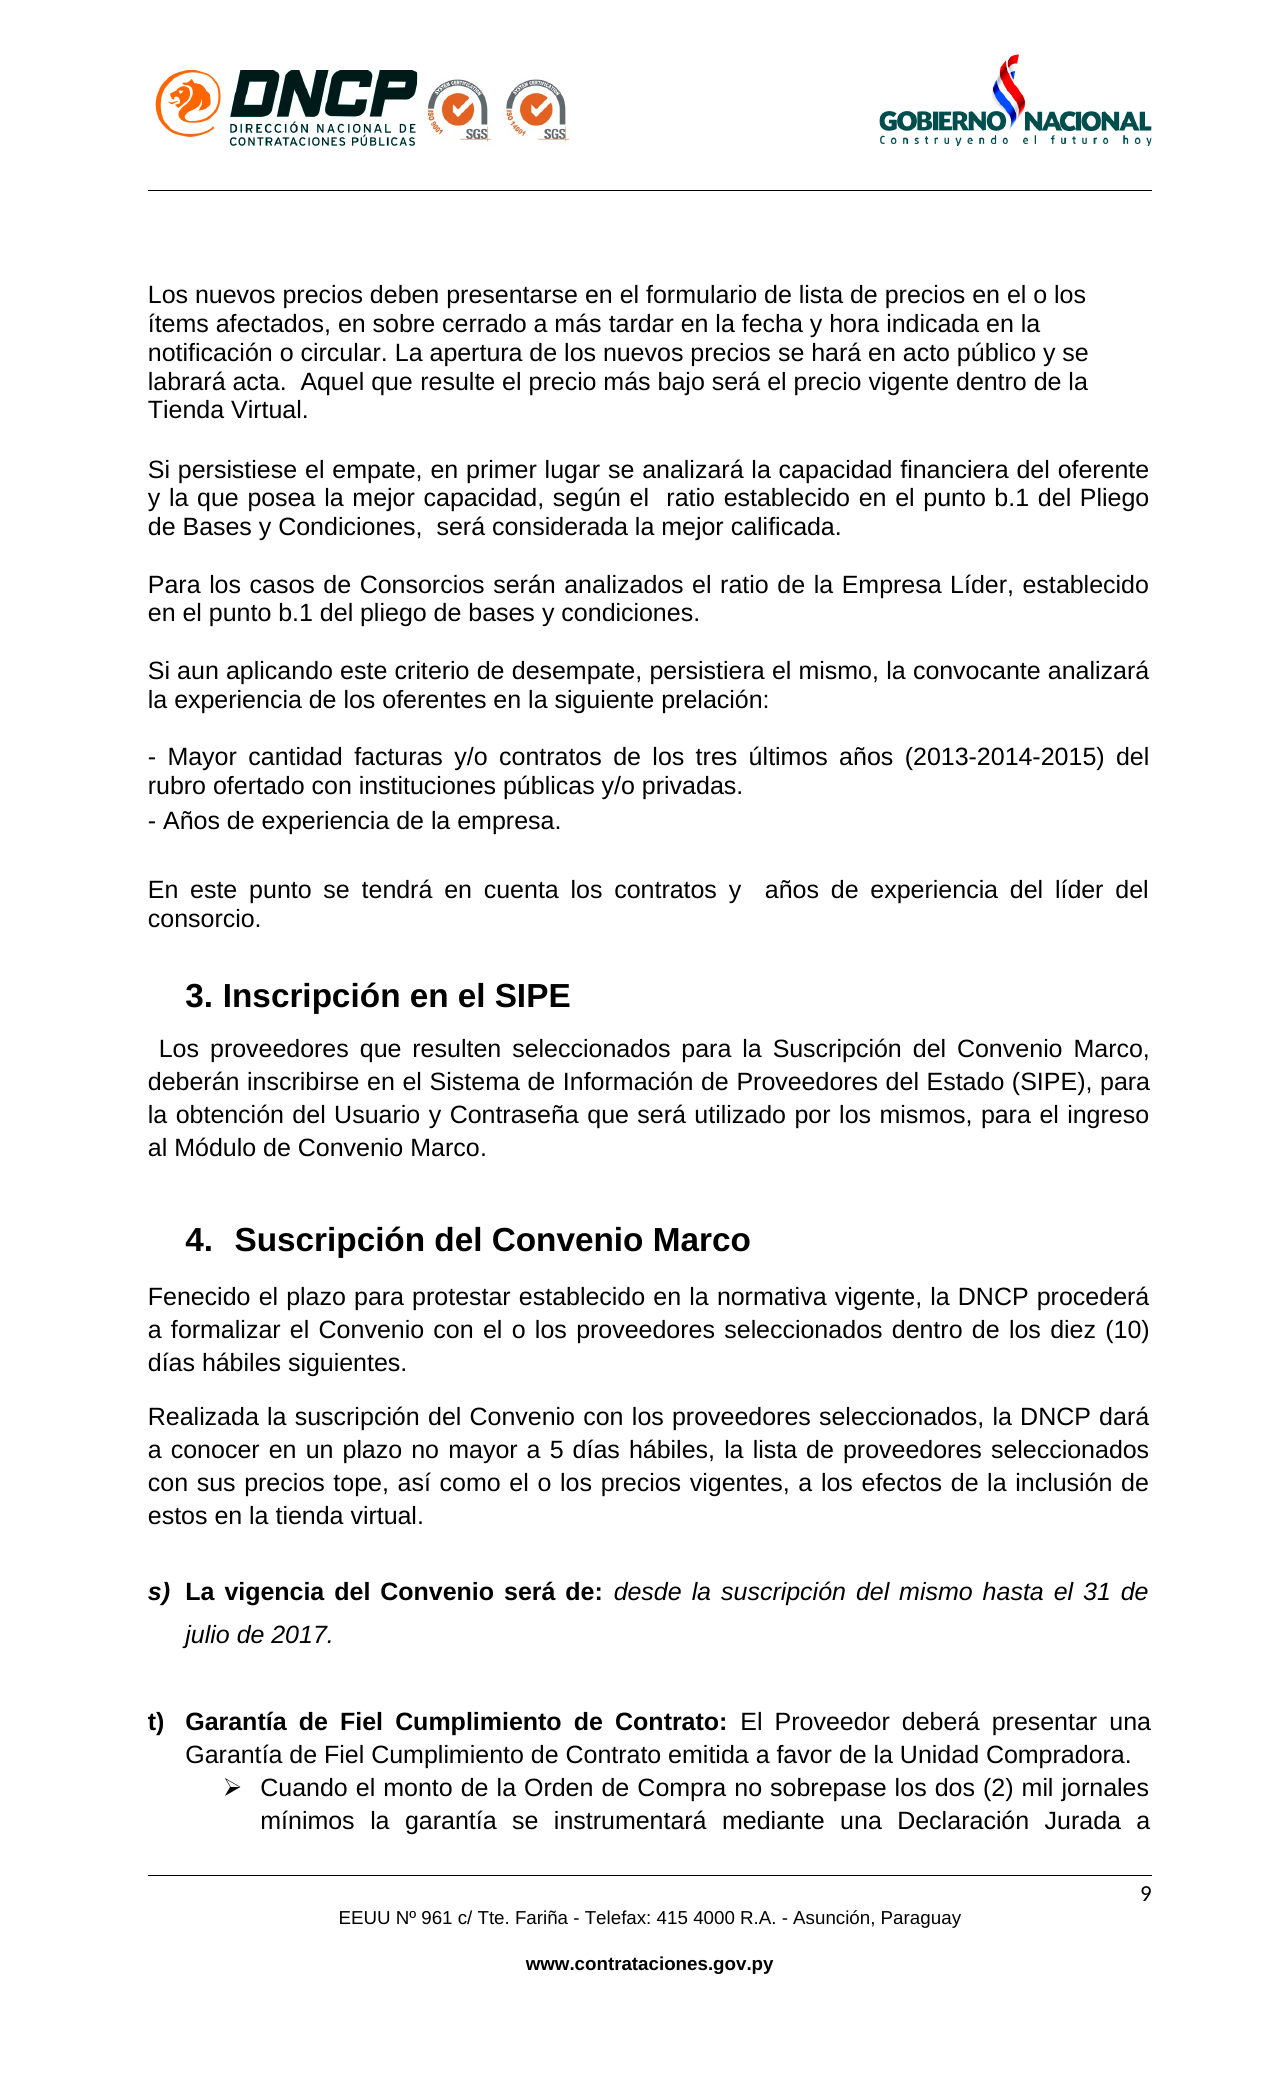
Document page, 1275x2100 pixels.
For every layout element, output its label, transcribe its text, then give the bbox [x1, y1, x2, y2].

text Los proveedores que resulten seleccionados para la Suscripción del Convenio Marco, deberán inscribirse en el Sistema de Información de Proveedores del Estado (SIPE), para la obtención del Usuario y Contraseña que será utilizado por los mismos, para el ingreso al Módulo de Convenio Marco. [148, 1034, 1152, 1162]
text Los nuevos precios deben presentarse en el formulario de lista de precios en el o los ítems afectados, en sobre cerrado a más tardar en la fecha y hora indicada en la notificación o circular. La apertura de los nuevos precios se hará en acto público y se labrará acta. Aquel que resulte el precio más bajo será el precio vigente dentro de la Tienda Virtual. [148, 280, 1152, 424]
text - Mayor cantidad facturas y/o contratos de los tres últimos años (2013-2014-2015) del rubro ofertado con instituciones públicas y/o privadas. [148, 742, 1152, 799]
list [223, 1773, 1152, 1834]
text Para los casos de Consorcios serán analizados el ratio de la Empresa Líder, establecido en el punto b.1 del pliego de bases y condiciones. [148, 569, 1152, 627]
list La vigencia del Convenio será de: desde la suscripción del mismo hasta el 31 de julio de 2017. [148, 1577, 1152, 1649]
text En este punto se tendrá en cuenta los contratos y años de experiencia del líder del consorcio. [148, 876, 1152, 933]
list Garantía de Fiel Cumplimiento de Contrato: El Proveedor deberá presentar una Garantía de Fiel Cumplimiento de Contrato emitida a favor de la Unidad Compradora. [148, 1707, 1152, 1768]
picture [879, 54, 1152, 146]
picture [423, 75, 573, 146]
text Si aun aplicando este criterio de desempate, persistiera el mismo, la convocante analizará la experiencia de los oferentes en la siguiente prelación: [148, 656, 1152, 713]
text Si persistiese el empate, en primer lugar se analizará la capacidad financiera del oferente y la que posea la mejor capacidad, según el ratio establecido en el punto b.1 del Pliego de Bases y Condiciones, será considerada la mejor calificada. [148, 454, 1152, 541]
text Realizada la suscripción del Convenio con los proveedores seleccionados, la DNCP dará a conocer en un plazo no mayor a 5 días hábiles, la lista de proveedores seleccionados con sus precios tope, así como el o los precios vigentes, a los efectos de la inclusión de estos en la tienda virtual. [148, 1402, 1152, 1530]
picture [155, 70, 418, 146]
list Inscripción en el SIPE [185, 976, 1152, 1014]
text Fenecido el plazo para protestar establecido en la normativa vigente, la DNCP procederá a formalizar el Convenio con el o los proveedores seleccionados dentro de los diez (10) días hábiles siguientes. [148, 1282, 1152, 1377]
text - Años de experiencia de la empresa. [148, 806, 1152, 834]
list Suscripción del Convenio Marco [185, 1220, 1152, 1258]
